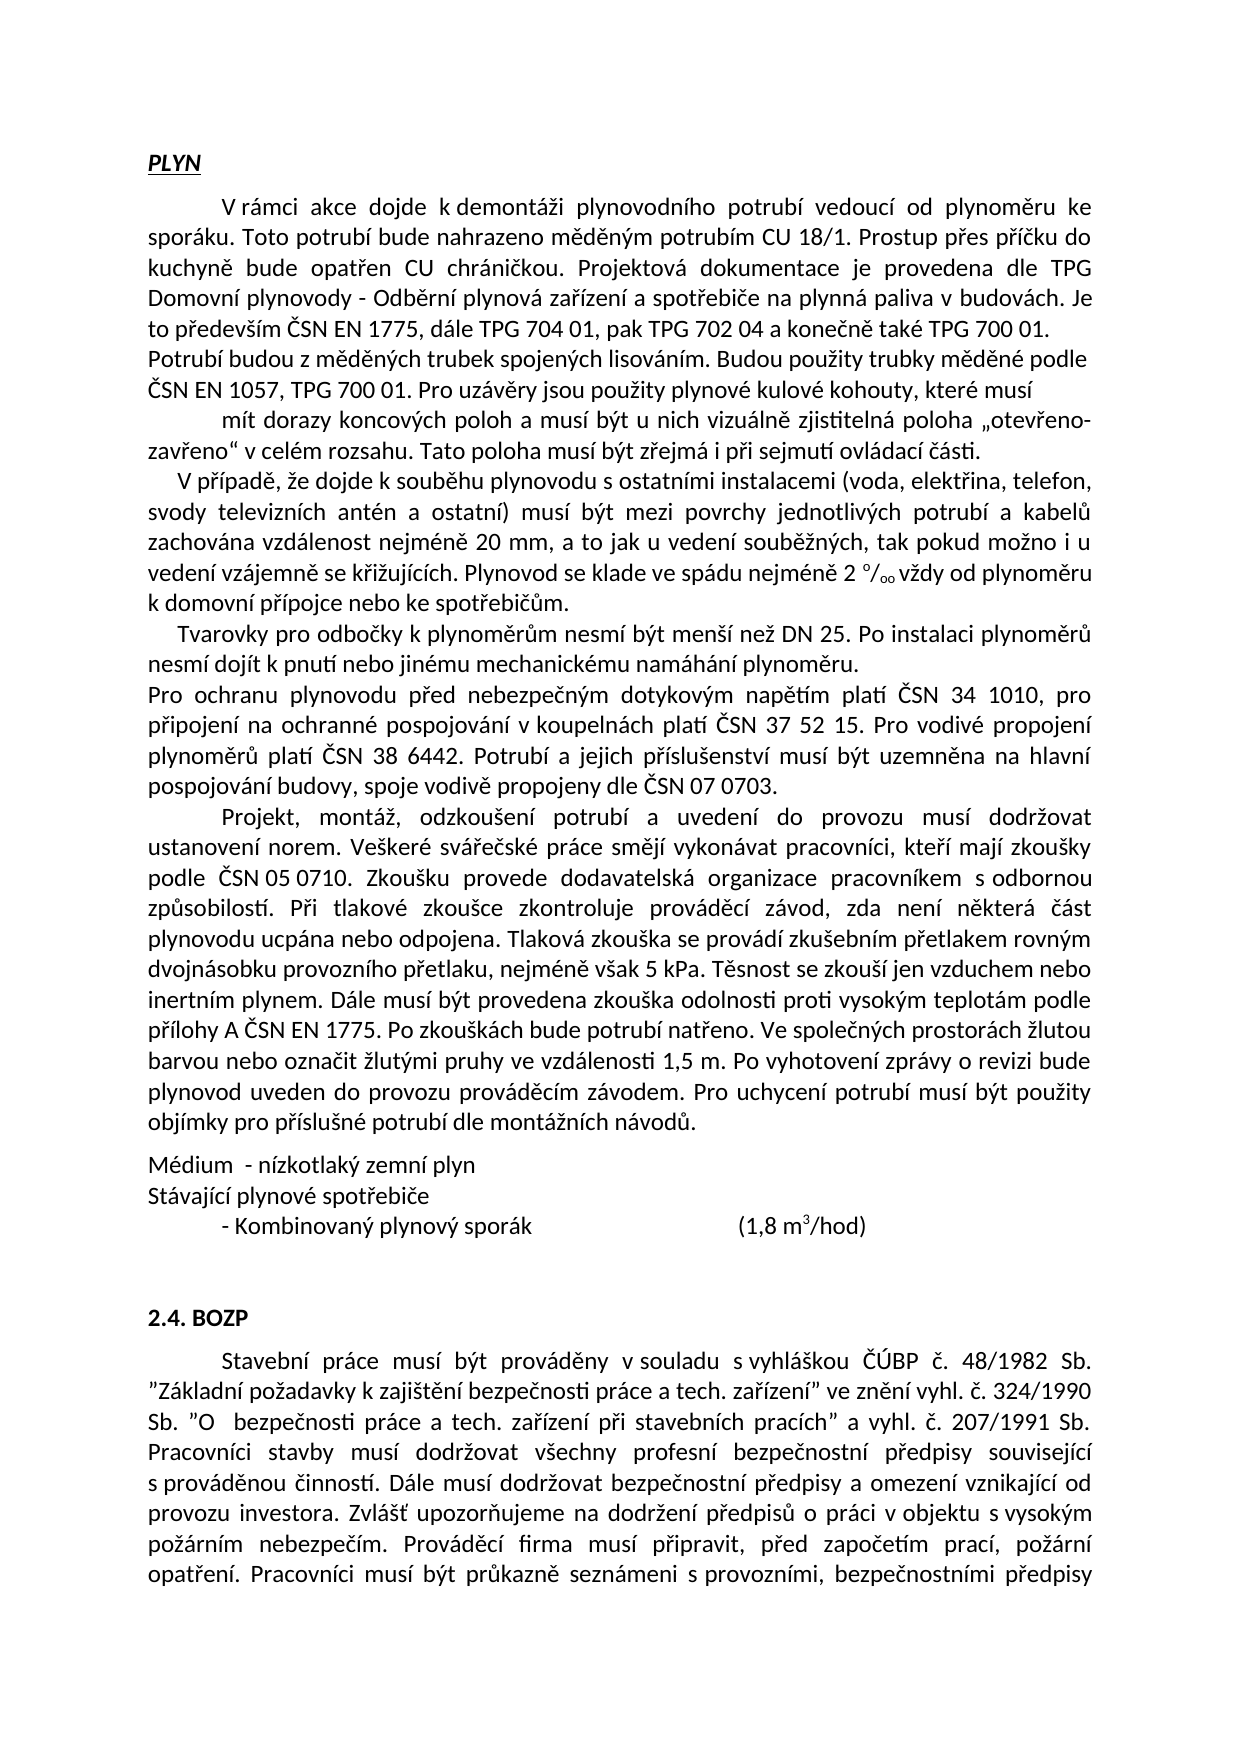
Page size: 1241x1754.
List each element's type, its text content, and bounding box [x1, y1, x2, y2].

text Tvarovky pro odbočky k plynoměrům nesmí být menší než DN 25. Po instalaci plynoměrů nesmí dojít k pnutí nebo jinému mechanickému namáhání plynoměru. [148, 618, 1093, 679]
text V rámci akce dojde k demontáži plynovodního potrubí vedoucí od plynoměru ke sporáku. Toto potrubí bude nahrazeno měděným potrubím CU 18/1. Prostup přes příčku do kuchyně bude opatřen CU chráničkou. Projektová dokumentace je provedena dle TPG Domovní plynovody - Odběrní plynová zařízení a spotřebiče na plynná paliva v budovách. Je to především ČSN EN 1775, dále TPG 704 01, pak TPG 702 04 a konečně také TPG 700 01. [148, 191, 1093, 343]
text Médium - nízkotlaký zemní plyn [148, 1149, 1093, 1180]
text - Kombinovaný plynový sporák (1,8 m3/hod) [148, 1210, 1093, 1241]
text 2.4. BOZP [148, 1302, 1093, 1332]
text mít dorazy koncových poloh a musí být u nich vizuálně zjistitelná poloha „otevřeno-zavřeno“ v celém rozsahu. Tato poloha musí být zřejmá i při sejmutí ovládací části. [148, 404, 1093, 465]
text Stávající plynové spotřebiče [148, 1180, 1093, 1210]
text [148, 1345, 1093, 1589]
text Projekt, montáž, odzkoušení potrubí a uvedení do provozu musí dodržovat ustanovení norem. Veškeré svářečské práce smějí vykonávat pracovníci, kteří mají zkoušky podle ČSN 05 0710. Zkoušku provede dodavatelská organizace pracovníkem s odbornou způsobilostí. Při tlakové zkoušce zkontroluje prováděcí závod, zda není některá část plynovodu ucpána nebo odpojena. Tlaková zkouška se provádí zkušebním přetlakem rovným dvojnásobku provozního přetlaku, nejméně však 5 kPa. Těsnost se zkouší jen vzduchem nebo inertním plynem. Dále musí být provedena zkouška odolnosti proti vysokým teplotám podle přílohy A ČSN EN 1775. Po zkouškách bude potrubí natřeno. Ve společných prostorách žlutou barvou nebo označit žlutými pruhy ve vzdálenosti 1,5 m. Po vyhotovení zprávy o revizi bude plynovod uveden do provozu prováděcím závodem. Pro uchycení potrubí musí být použity objímky pro příslušné potrubí dle montážních návodů. [148, 801, 1093, 1137]
text Potrubí budou z měděných trubek spojených lisováním. Budou použity trubky měděné podle ČSN EN 1057, TPG 700 01. Pro uzávěry jsou použity plynové kulové kohouty, které musí [148, 343, 1093, 404]
text PLYN [148, 148, 1093, 178]
text Pro ochranu plynovodu před nebezpečným dotykovým napětím platí ČSN 34 1010, pro připojení na ochranné pospojování v koupelnách platí ČSN 37 52 15. Pro vodivé propojení plynoměrů platí ČSN 38 6442. Potrubí a jejich příslušenství musí být uzemněna na hlavní pospojování budovy, spoje vodivě propojeny dle ČSN 07 0703. [148, 679, 1093, 801]
text V případě, že dojde k souběhu plynovodu s ostatními instalacemi (voda, elektřina, telefon, svody televizních antén a ostatní) musí být mezi povrchy jednotlivých potrubí a kabelů zachována vzdálenost nejméně 20 mm, a to jak u vedení souběžných, tak pokud možno i u vedení vzájemně se křižujících. Plynovod se klade ve spádu nejméně 2 o/oo vždy od plynoměru k domovní přípojce nebo ke spotřebičům. [148, 465, 1093, 618]
